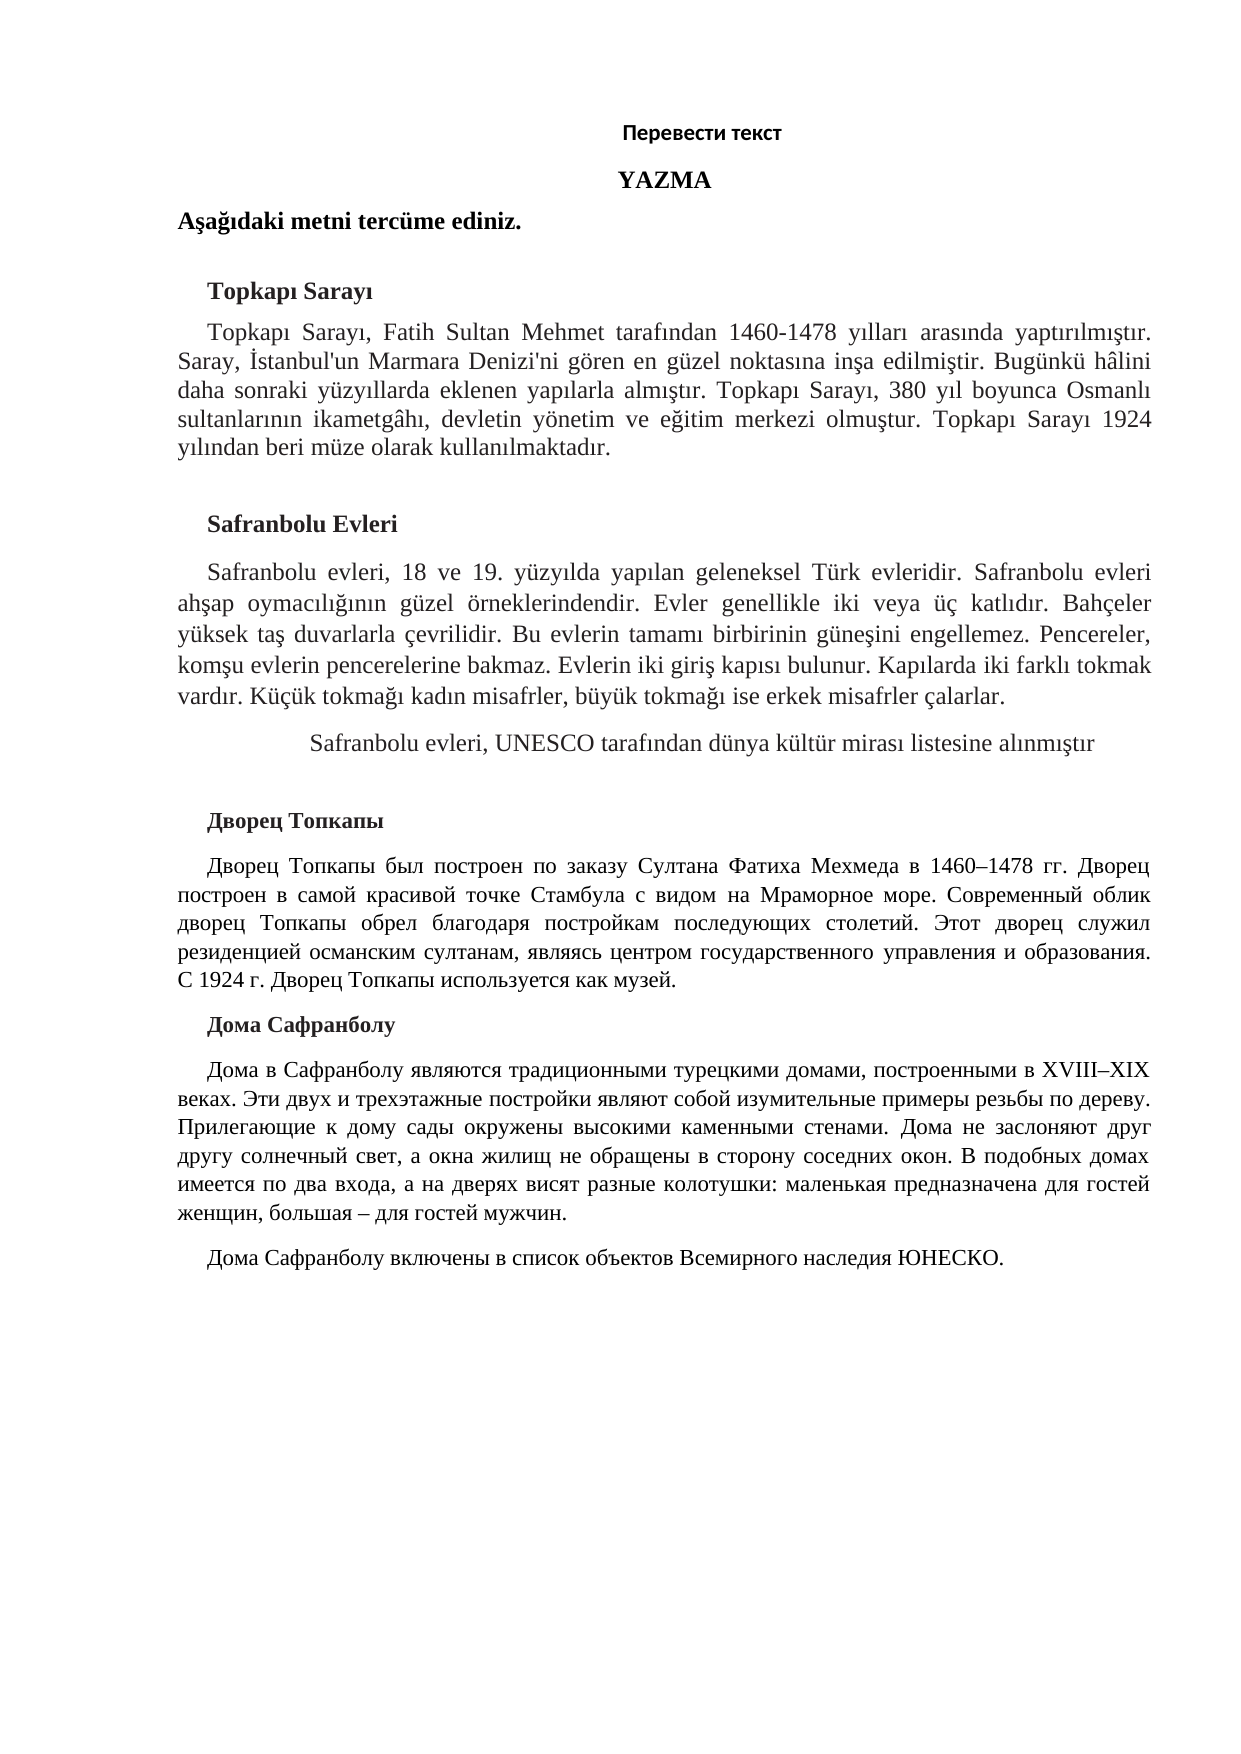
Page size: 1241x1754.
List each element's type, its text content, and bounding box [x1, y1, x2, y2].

text Topkapı Sarayı, Fatih Sultan Mehmet tarafından 1460-1478 yılları arasında yaptırılmıştır. Saray, İstanbul'un Marmara Denizi'ni gören en güzel noktasına inşa edilmiştir. Bugünkü hâlini daha sonraki yüzyıllarda eklenen yapılarla almıştır. Topkapı Sarayı, 380 yıl boyunca Osmanlı sultanlarının ikametgâhı, devletin yönetim ve eğitim merkezi olmuştur. Topkapı Sarayı 1924 yılından beri müze olarak kullanılmaktadır. [177, 317, 1152, 461]
text Topkapı Sarayı [177, 276, 1152, 305]
list Safranbolu evleri, UNESCO tarafından dünya kültür mirası listesine alınmıştır [252, 728, 1152, 757]
text Aşağıdaki metni tercüme ediniz. [177, 206, 1152, 235]
list Перевести текст [252, 118, 1152, 146]
text Дома Сафранболу включены в список объектов Всемирного наследия ЮНЕСКО. [177, 1244, 1152, 1270]
text Дворец Топкапы был построен по заказу Султана Фатиха Мехмеда в 1460–1478 гг. Дворец построен в самой красивой точке Стамбула с видом на Мраморное море. Современный облик дворец Топкапы обрел благодаря постройкам последующих столетий. Этот дворец служил резиденцией османским султанам, являясь центром государственного управления и образования. С 1924 г. Дворец Топкапы используется как музей. [177, 852, 1152, 992]
text Дома Сафранболу [177, 1011, 1152, 1038]
text Safranbolu evleri, 18 ve 19. yüzyılda yapılan geleneksel Türk evleridir. Safranbolu evleri ahşap oymacılığının güzel örneklerindendir. Evler genellikle iki veya üç katlıdır. Bahçeler yüksek taş duvarlarla çevrilidir. Bu evlerin tamamı birbirinin güneşini engellemez. Pencereler, komşu evlerin pencerelerine bakmaz. Evlerin iki giriş kapısı bulunur. Kapılarda iki farklı tokmak vardır. Küçük tokmağı kadın misafrler, büyük tokmağı ise erkek misafrler çalarlar. [177, 557, 1152, 709]
text Дворец Топкапы [177, 807, 1152, 834]
text YAZMA [177, 165, 1152, 194]
text Дома в Сафранболу являются традиционными турецкими домами, построенными в XVIII–XIX веках. Эти двух и трехэтажные постройки являют собой изумительные примеры резьбы по дереву. Прилегающие к дому сады окружены высокими каменными стенами. Дома не заслоняют друг другу солнечный свет, а окна жилищ не обращены в сторону соседних окон. В подобных домах имеется по два входа, а на дверях висят разные колотушки: маленькая предназначена для гостей женщин, большая – для гостей мужчин. [177, 1056, 1152, 1225]
text Safranbolu Evleri [177, 509, 1152, 538]
